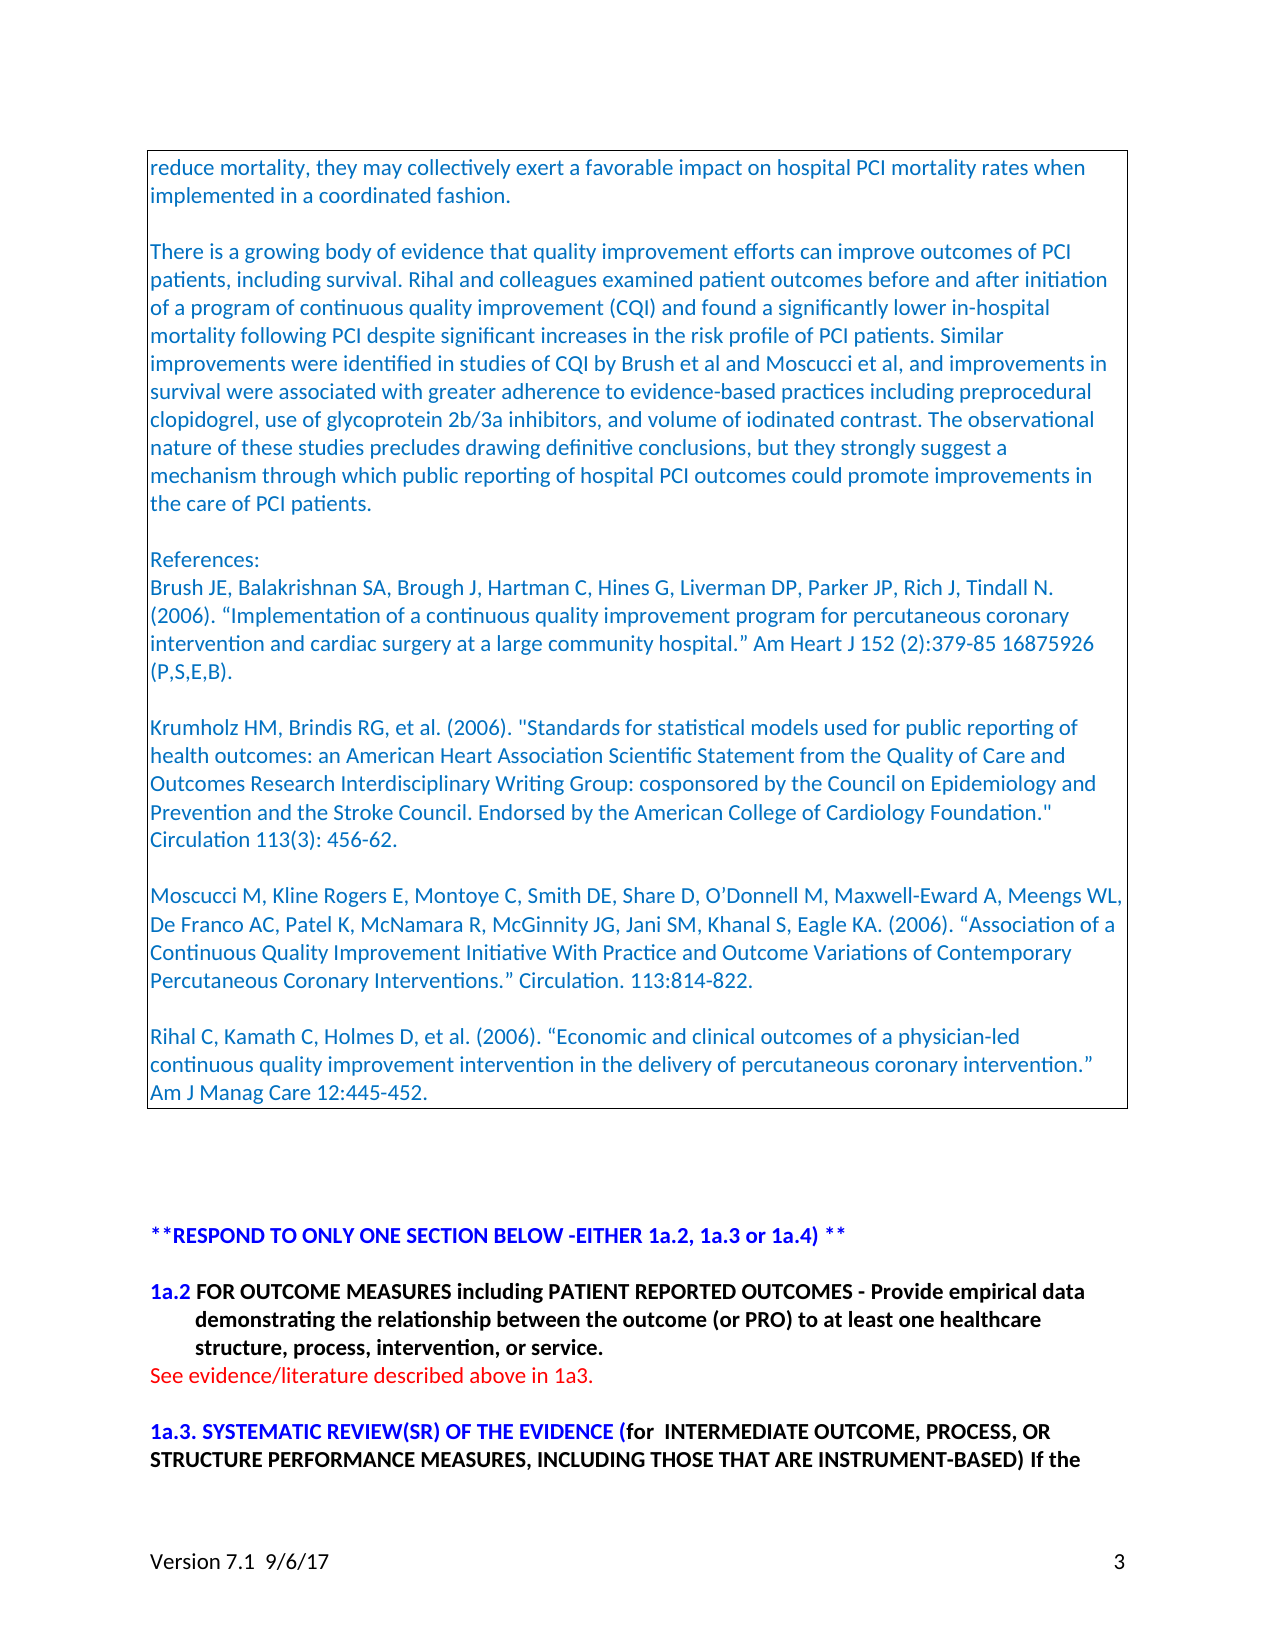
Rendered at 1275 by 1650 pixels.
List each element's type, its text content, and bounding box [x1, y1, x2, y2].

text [148, 151, 1127, 209]
text See evidence/literature described above in 1a3. [150, 1361, 1125, 1389]
text 1a.2 FOR OUTCOME MEASURES including PATIENT REPORTED OUTCOMES - Provide empirical data demonstrating the relationship between the outcome (or PRO) to at least one healthcare structure, process, intervention, or service. [150, 1277, 1125, 1361]
text Brush JE, Balakrishnan SA, Brough J, Hartman C, Hines G, Liverman DP, Parker JP, Rich J, Tindall N. (2006). “Implementation of a continuous quality improvement program for percutaneous coronary intervention and cardiac surgery at a large community hospital.” Am Heart J 152 (2):379-85 16875926 (P,S,E,B). [150, 573, 1125, 686]
text Rihal C, Kamath C, Holmes D, et al. (2006). “Economic and clinical outcomes of a physician-led continuous quality improvement intervention in the delivery of percutaneous coronary intervention.” Am J Manag Care 12:445-452. [148, 1019, 1127, 1108]
text **RESPOND TO ONLY ONE SECTION BELOW -EITHER 1a.2, 1a.3 or 1a.4) ** [150, 1221, 1125, 1249]
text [150, 1417, 1125, 1473]
text References: [150, 545, 1125, 573]
text Krumholz HM, Brindis RG, et al. (2006). "Standards for statistical models used for public reporting of health outcomes: an American Heart Association Scientific Statement from the Quality of Care and Outcomes Research Interdisciplinary Writing Group: cosponsored by the Council on Epidemiology and Prevention and the Stroke Council. Endorsed by the American College of Cardiology Foundation." Circulation 113(3): 456-62. [150, 713, 1125, 854]
text mechanism through which public reporting of hospital PCI outcomes could promote improvements in the care of PCI patients. [150, 461, 1125, 517]
text Moscucci M, Kline Rogers E, Montoye C, Smith DE, Share D, O’Donnell M, Maxwell-Eward A, Meengs WL, De Franco AC, Patel K, McNamara R, McGinnity JG, Jani SM, Khanal S, Eagle KA. (2006). “Association of a Continuous Quality Improvement Initiative With Practice and Outcome Variations of Contemporary Percutaneous Coronary Interventions.” Circulation. 113:814-822. [150, 882, 1125, 994]
text There is a growing body of evidence that quality improvement efforts can improve outcomes of PCI patients, including survival. Rihal and colleagues examined patient outcomes before and after initiation of a program of continuous quality improvement (CQI) and found a significantly lower in-hospital mortality following PCI despite significant increases in the risk profile of PCI patients. Similar improvements were identified in studies of CQI by Brush et al and Moscucci et al, and improvements in survival were associated with greater adherence to evidence-based practices including preprocedural clopidogrel, use of glycoprotein 2b/3a inhibitors, and volume of iodinated contrast. The observational nature of these studies precludes drawing definitive conclusions, but they strongly suggest a [150, 237, 1125, 461]
